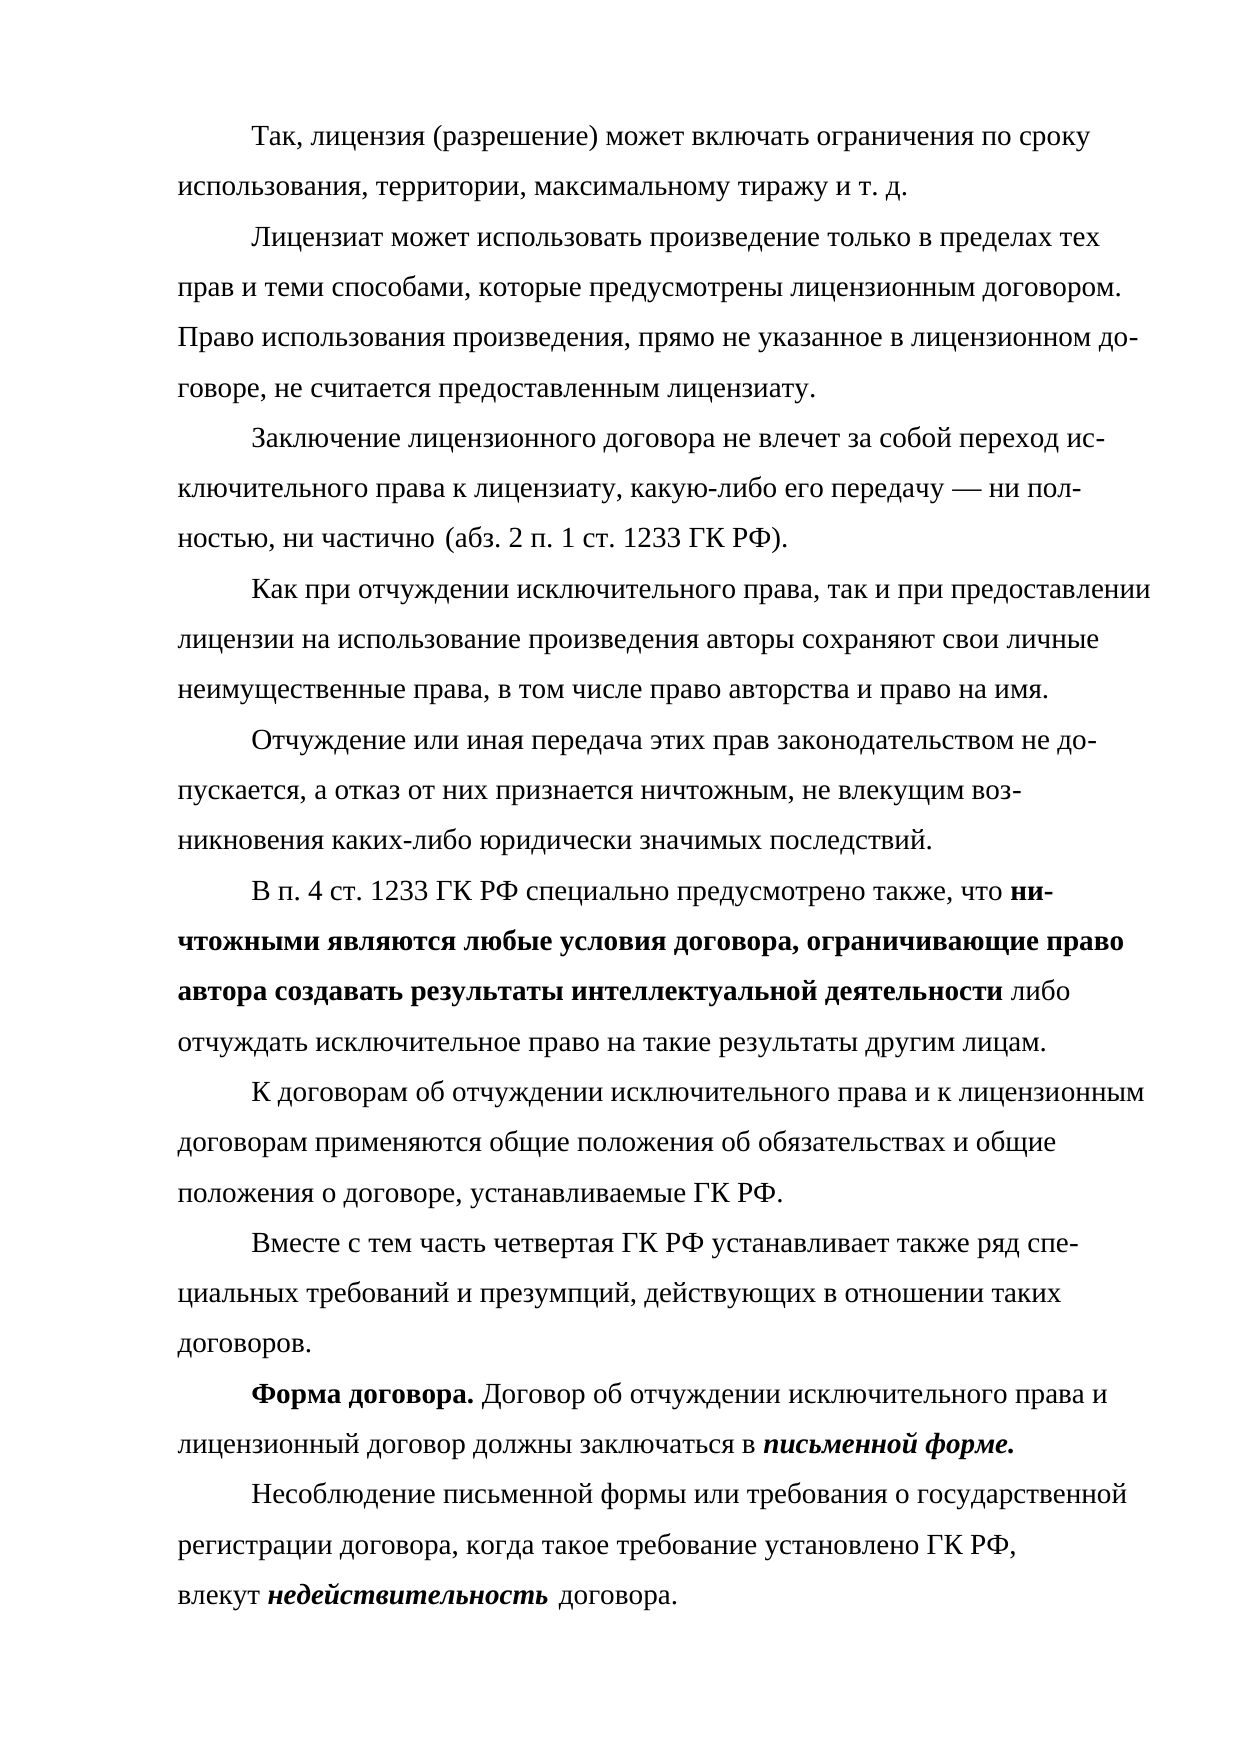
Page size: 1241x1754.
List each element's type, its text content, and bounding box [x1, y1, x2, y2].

text Несоблюдение письменной формы или требования о государственной регистрации договора, когда такое требование установлено ГК РФ, влекут недействительность договора. [177, 1477, 1152, 1611]
text Вместе с тем часть четвертая ГК РФ устанавливает также ряд специальных требований и презумпций, действующих в отношении таких договоров. [177, 1225, 1152, 1359]
text Заключение лицензионного договора не влечет за собой переход исключительного права к лицензиату, какую-либо его передачу — ни полностью, ни частично (абз. 2 п. 1 ст. 1233 ГК РФ). [177, 420, 1152, 554]
text Форма договора. Договор об отчуждении исключительного права и лицензионный договор должны заключаться в письменной форме. [177, 1376, 1152, 1460]
text Отчуждение или иная передача этих прав законодательством не допускается, а отказ от них признается ничтожным, не влекущим возникновения каких-либо юридически значимых последствий. [177, 722, 1152, 856]
text Как при отчуждении исключительного права, так и при предоставлении лицензии на использование произведения авторы сохраняют свои личные неимущественные права, в том числе право авторства и право на имя. [177, 571, 1152, 705]
text Так, лицензия (разрешение) может включать ограничения по сроку использования, территории, максимальному тиражу и т. д. [177, 118, 1152, 202]
text В п. 4 ст. 1233 ГК РФ специально предусмотрено также, что ничтожными являются любые условия договора, ограничивающие право автора создавать результаты интеллектуальной деятельности либо отчуждать исключительное право на такие результаты другим лицам. [177, 873, 1152, 1057]
text Лицензиат может использовать произведение только в пределах тех прав и теми способами, которые предусмотрены лицензионным договором. Право использования произведения, прямо не указанное в лицензионном договоре, не считается предоставленным лицензиату. [177, 219, 1152, 403]
text К договорам об отчуждении исключительного права и к лицензионным договорам применяются общие положения об обязательствах и общие положения о договоре, устанавливаемые ГК РФ. [177, 1074, 1152, 1208]
